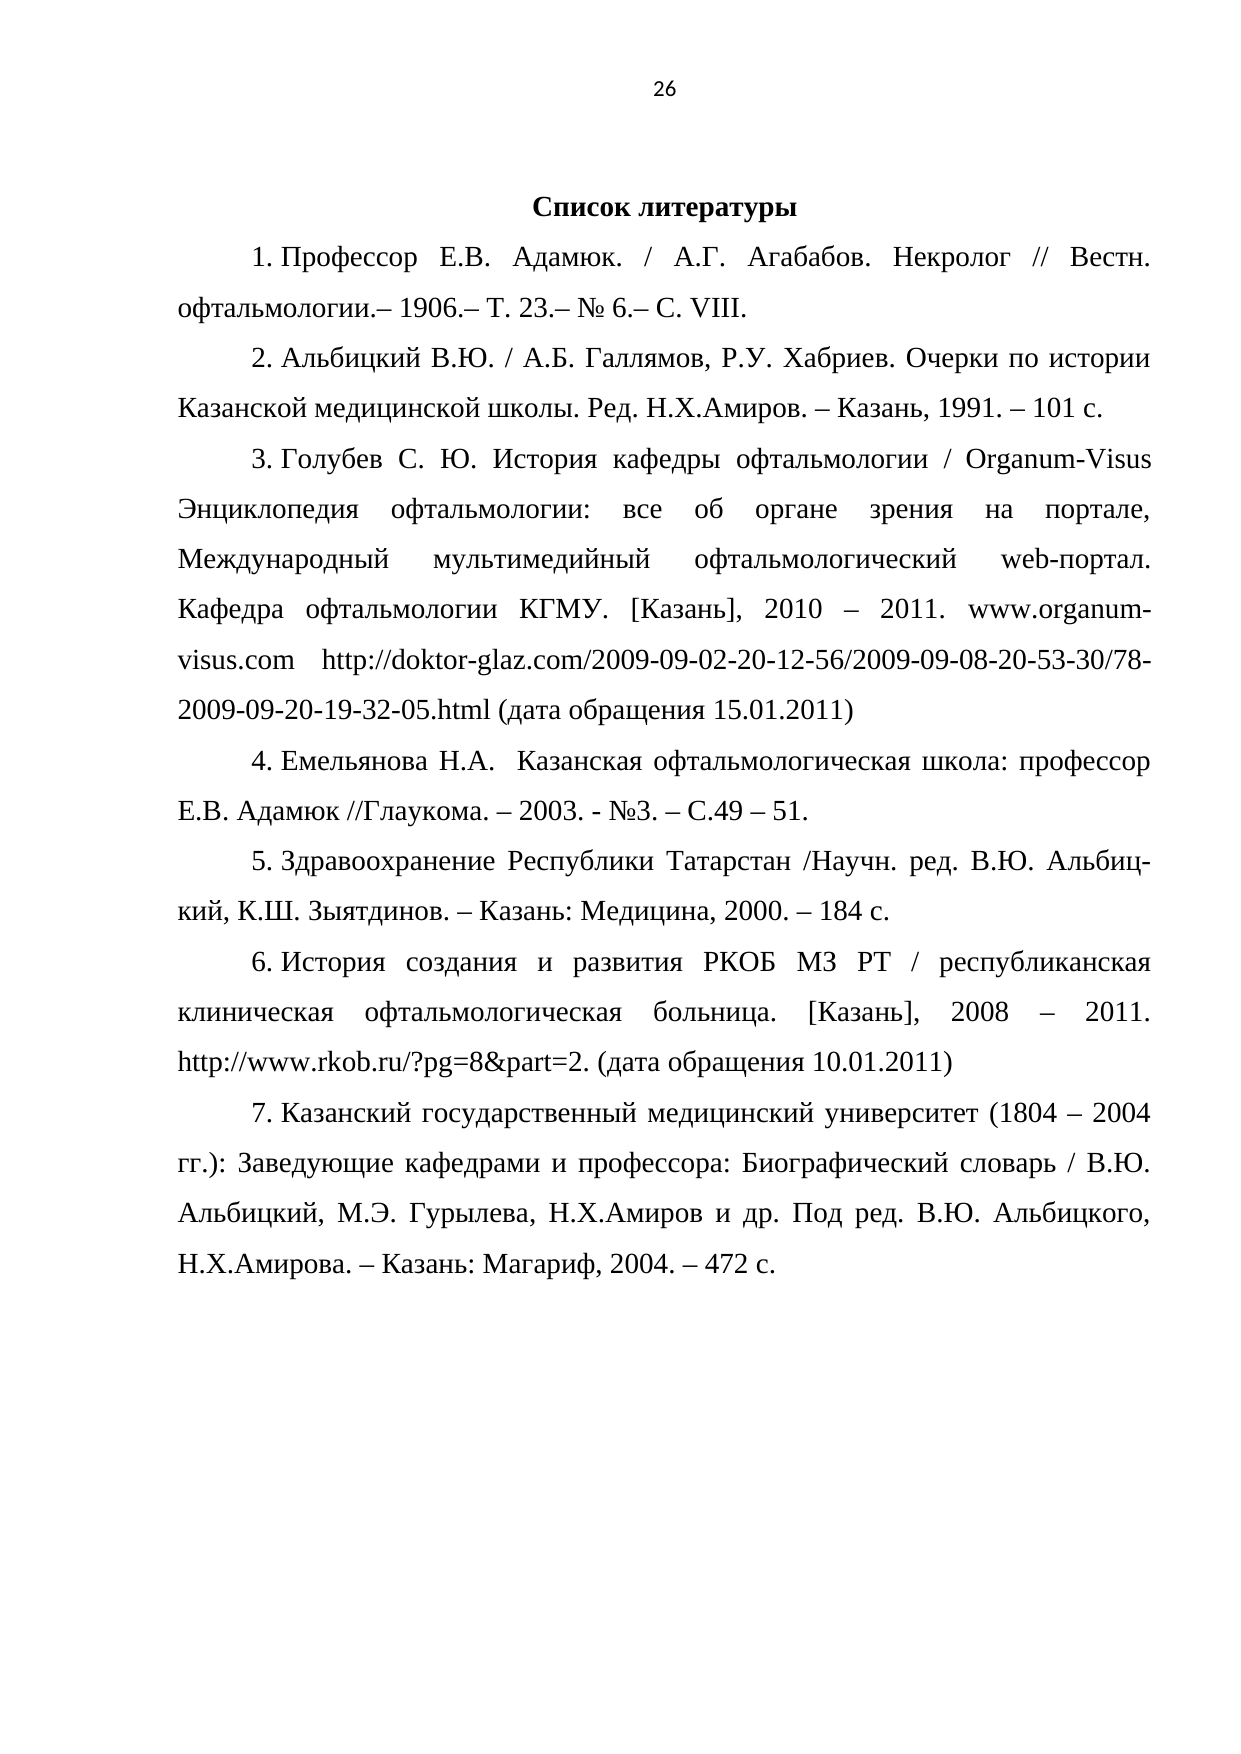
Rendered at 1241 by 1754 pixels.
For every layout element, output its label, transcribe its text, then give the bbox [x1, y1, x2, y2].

list Здравоохранение Республики Татарстан /Научн. ред. В.Ю. Альбиц-кий, К.Ш. Зыятдинов. – Казань: Медицина, 2000. – 184 с. [177, 843, 1152, 927]
list Альбицкий В.Ю. / А.Б. Галлямов, Р.У. Хабриев. Очерки по истории Казанской медицинской школы. Ред. Н.Х.Амиров. – Казань, 1991. – 101 с. [177, 340, 1152, 424]
list История создания и развития РКОБ МЗ РТ / республиканская клиническая офтальмологическая больница. [Казань], 2008 – 2011. http://www.rkob.ru/?pg=8&part=2. (дата обращения 10.01.2011) [177, 944, 1152, 1078]
list Емельянова Н.А. Казанская офтальмологическая школа: профессор Е.В. Адамюк //Глаукома. – 2003. - №3. – С.49 – 51. [177, 743, 1152, 826]
text Список литературы [177, 189, 1152, 223]
list Профессор Е.В. Адамюк. / А.Г. Агабабов. Некролог // Вестн. офтальмологии.– 1906.– Т. 23.– № 6.– С. VIII. [177, 239, 1152, 323]
list Голубев С. Ю. История кафедры офтальмологии / Organum-Visus Энциклопедия офтальмологии: все об органе зрения на портале, Международный мультимедийный офтальмологический web-портал. Кафедра офтальмологии КГМУ. [Казань], 2010 – 2011. www.organum-visus.com http://doktor-glaz.com/2009-09-02-20-12-56/2009-09-08-20-53-30/78-2009-09-20-19-32-05.html (дата обращения 15.01.2011) [177, 441, 1152, 726]
list Казанский государственный медицинский университет (1804 – 2004 гг.): Заведующие кафедрами и профессора: Биографический словарь / В.Ю. Альбицкий, М.Э. Гурылева, Н.Х.Амиров и др. Под ред. В.Ю. Альбицкого, Н.Х.Амирова. – Казань: Магариф, 2004. – 472 с. [177, 1095, 1152, 1279]
